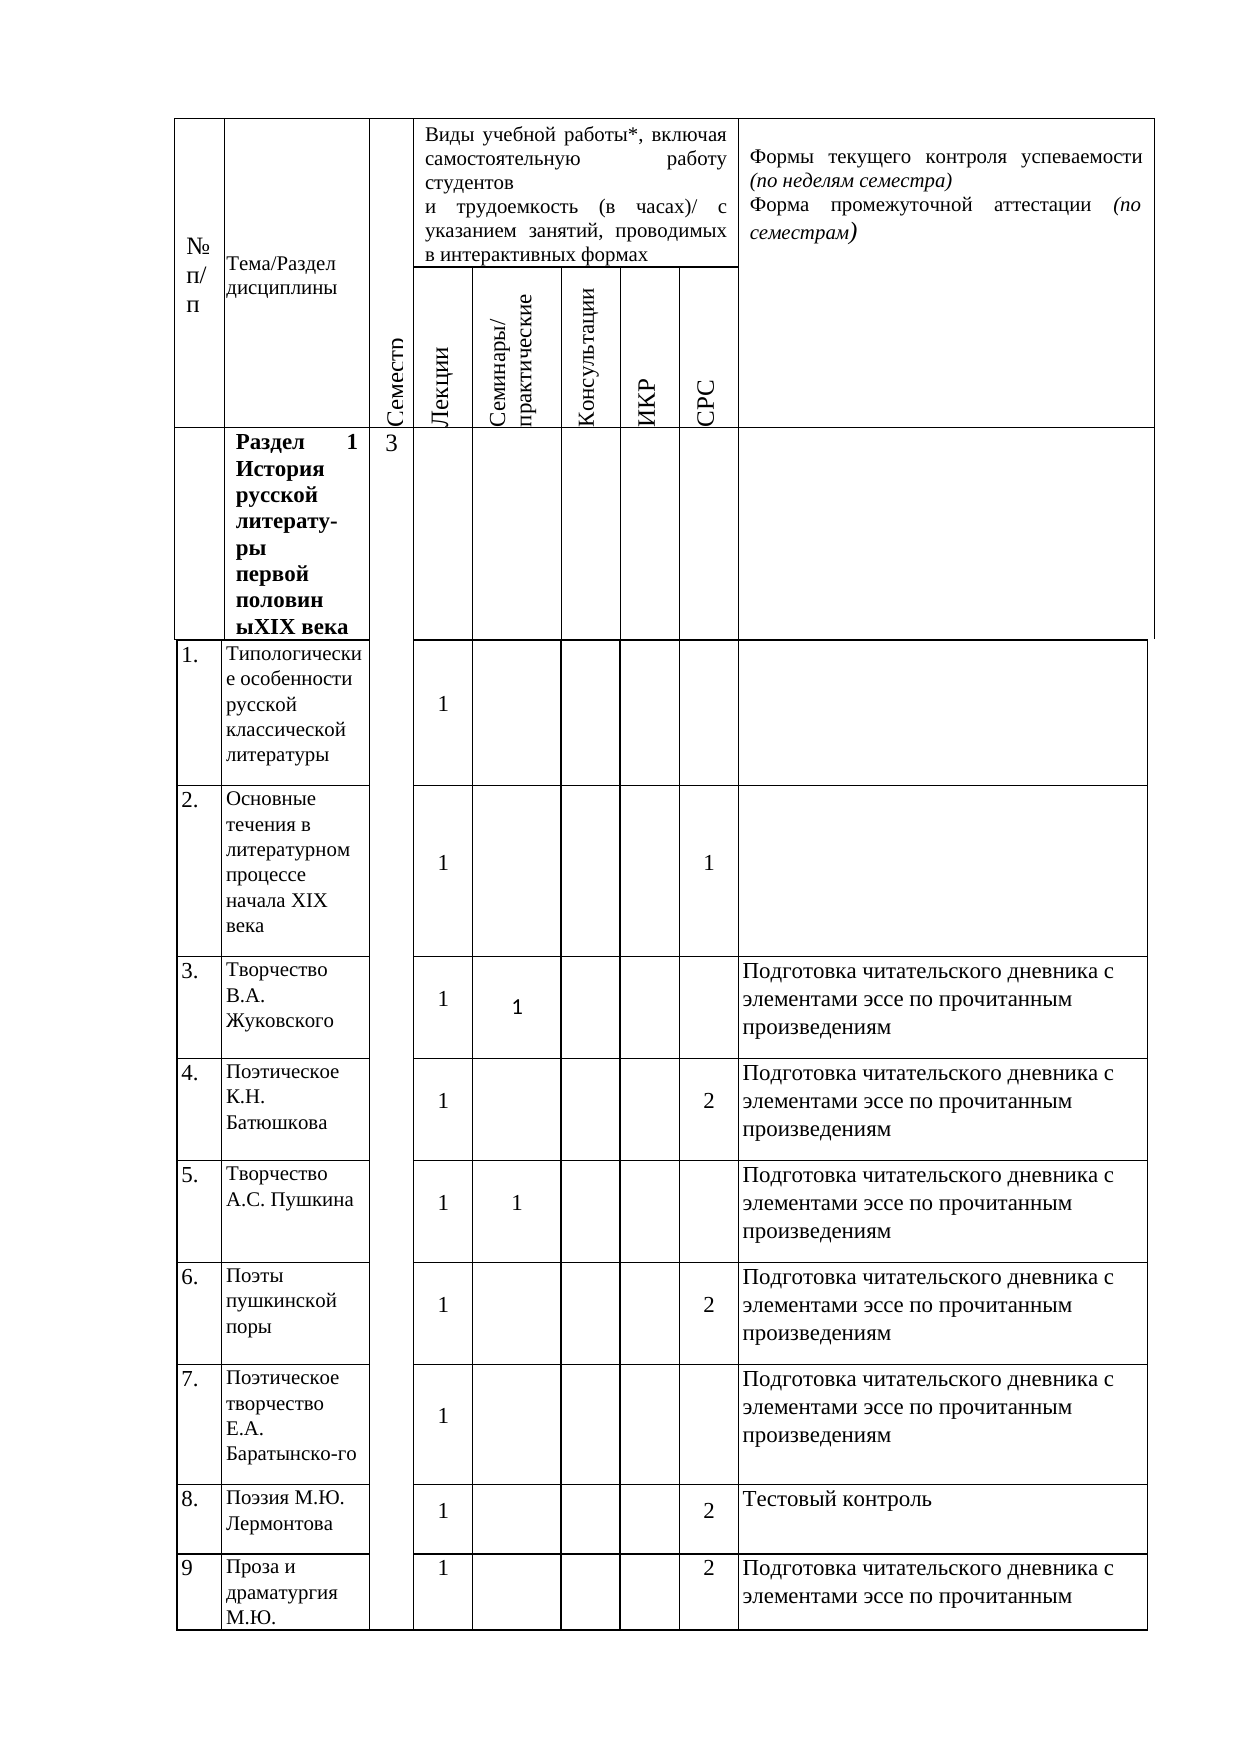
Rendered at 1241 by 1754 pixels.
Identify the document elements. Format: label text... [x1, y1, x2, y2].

table_cell [562, 428, 620, 639]
table_cell [739, 428, 1154, 639]
table_cell [621, 1059, 679, 1159]
table_header Тема/Раздел дисциплины [225, 119, 369, 427]
table_cell Подготовка читательского дневника с элементами эссе по прочитанным произведениям [739, 1059, 1147, 1159]
table_cell 1 [473, 957, 560, 1057]
table_cell 1 [414, 641, 472, 784]
table_cell 1 [414, 1263, 472, 1363]
table_cell [680, 428, 738, 639]
table_cell [739, 786, 1147, 956]
table_cell [621, 957, 679, 1057]
table_cell 1. [178, 641, 221, 784]
table_cell Основные течения в литературном процессе начала XIX века [222, 786, 369, 956]
table_cell 1 [414, 957, 472, 1057]
table_cell [621, 786, 679, 956]
table_cell [473, 1059, 560, 1159]
table_cell Творчество А.С. Пушкина [222, 1161, 369, 1261]
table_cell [739, 1365, 1147, 1483]
table_cell [739, 266, 1154, 427]
table_header Формы текущего контроля успеваемости (по неделям семестра) Форма промежуточной аттестации (по семестрам) [739, 119, 1154, 266]
table_cell Подготовка читательского дневника с элементами эссе по прочитанным произведениям [739, 957, 1147, 1057]
table_cell [562, 1263, 619, 1363]
table_cell [562, 1485, 619, 1553]
table_cell 1 [414, 1365, 472, 1483]
table_cell Творчество В.А. Жуковского [222, 957, 369, 1057]
table_cell [621, 428, 679, 639]
table_cell [175, 428, 224, 639]
table_cell Раздел 1 История русской литерату-ры первой половиныXIX века [225, 428, 369, 639]
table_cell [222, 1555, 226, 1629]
table_cell [621, 1365, 679, 1483]
table_cell [621, 1161, 679, 1261]
table_cell Подготовка читательского дневника с элементами эссе по прочитанным произведениям [739, 1263, 1147, 1363]
table_cell [473, 786, 560, 956]
table_cell [680, 1365, 738, 1483]
table_cell Поэтическое К.Н. Батюшкова [222, 1059, 369, 1159]
table_cell 1 [414, 1485, 472, 1553]
table_cell 3 [370, 428, 413, 1629]
table_cell [621, 1485, 679, 1553]
table_cell [680, 957, 738, 1057]
table_cell [680, 641, 738, 784]
table_cell [562, 641, 619, 784]
table_cell [739, 641, 1147, 784]
table_cell [680, 1161, 738, 1261]
table_cell 2. [178, 786, 221, 956]
table_cell Поэтическое творчество Е.А. Баратынско-го [222, 1365, 369, 1483]
table_cell [473, 641, 560, 784]
table_cell Подготовка читательского дневника с элементами эссе по прочитанным произведениям [739, 1161, 1147, 1261]
table_cell [621, 641, 679, 784]
table_cell 1 [414, 786, 472, 956]
table_cell 8. [178, 1485, 221, 1553]
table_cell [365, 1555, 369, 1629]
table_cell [739, 1555, 1147, 1629]
table_cell 1 [414, 1161, 472, 1261]
table_cell 7. [178, 1365, 221, 1483]
table_cell [473, 1365, 560, 1483]
table_cell 6. [178, 1263, 221, 1363]
table_cell Консультации [562, 268, 620, 427]
table_cell [414, 428, 472, 639]
table_cell Тестовый контроль [739, 1485, 1147, 1553]
table_cell 1 [414, 1059, 472, 1159]
table_cell [562, 1365, 619, 1483]
table_cell 3. [178, 957, 221, 1057]
table_cell 9 [178, 1555, 221, 1629]
table_cell [562, 1555, 619, 1629]
table_cell 4. [178, 1059, 221, 1159]
table_cell [621, 1555, 679, 1629]
table_cell 5. [178, 1161, 221, 1261]
table_header № п/п [175, 119, 224, 427]
table_cell [562, 786, 619, 956]
table_cell 1 [680, 786, 738, 956]
table_cell 2 [680, 1555, 738, 1629]
table_cell 1 [473, 1161, 560, 1261]
table_cell [473, 1555, 560, 1629]
table_cell 2 [680, 1263, 738, 1363]
table_cell [473, 1485, 560, 1553]
table_cell [473, 428, 561, 639]
table_header Семестр [370, 119, 413, 427]
table_header Виды учебной работы*, включая самостоятельную работу студентов и трудоемкость (в часах)/ с указанием занятий, проводимых в интерактивных формах [414, 119, 738, 266]
table_cell Поэты пушкинской поры [222, 1263, 369, 1363]
table_cell 1 [414, 1555, 472, 1629]
table_cell 2 [680, 1059, 738, 1159]
table_cell СРС [680, 268, 738, 427]
table_cell [562, 957, 619, 1057]
table_cell [562, 1161, 619, 1261]
table_cell [473, 1263, 560, 1363]
table_cell 2 [680, 1485, 738, 1553]
table_cell Типологические особенности русской классической литературы [222, 641, 369, 784]
table_cell Лекции [414, 268, 472, 427]
table_cell Семинары/ практические [473, 268, 561, 427]
table_cell [621, 1263, 679, 1363]
table_cell ИКР [621, 268, 679, 427]
table_cell Поэзия М.Ю. Лермонтова [222, 1485, 369, 1553]
table_cell [562, 1059, 619, 1159]
